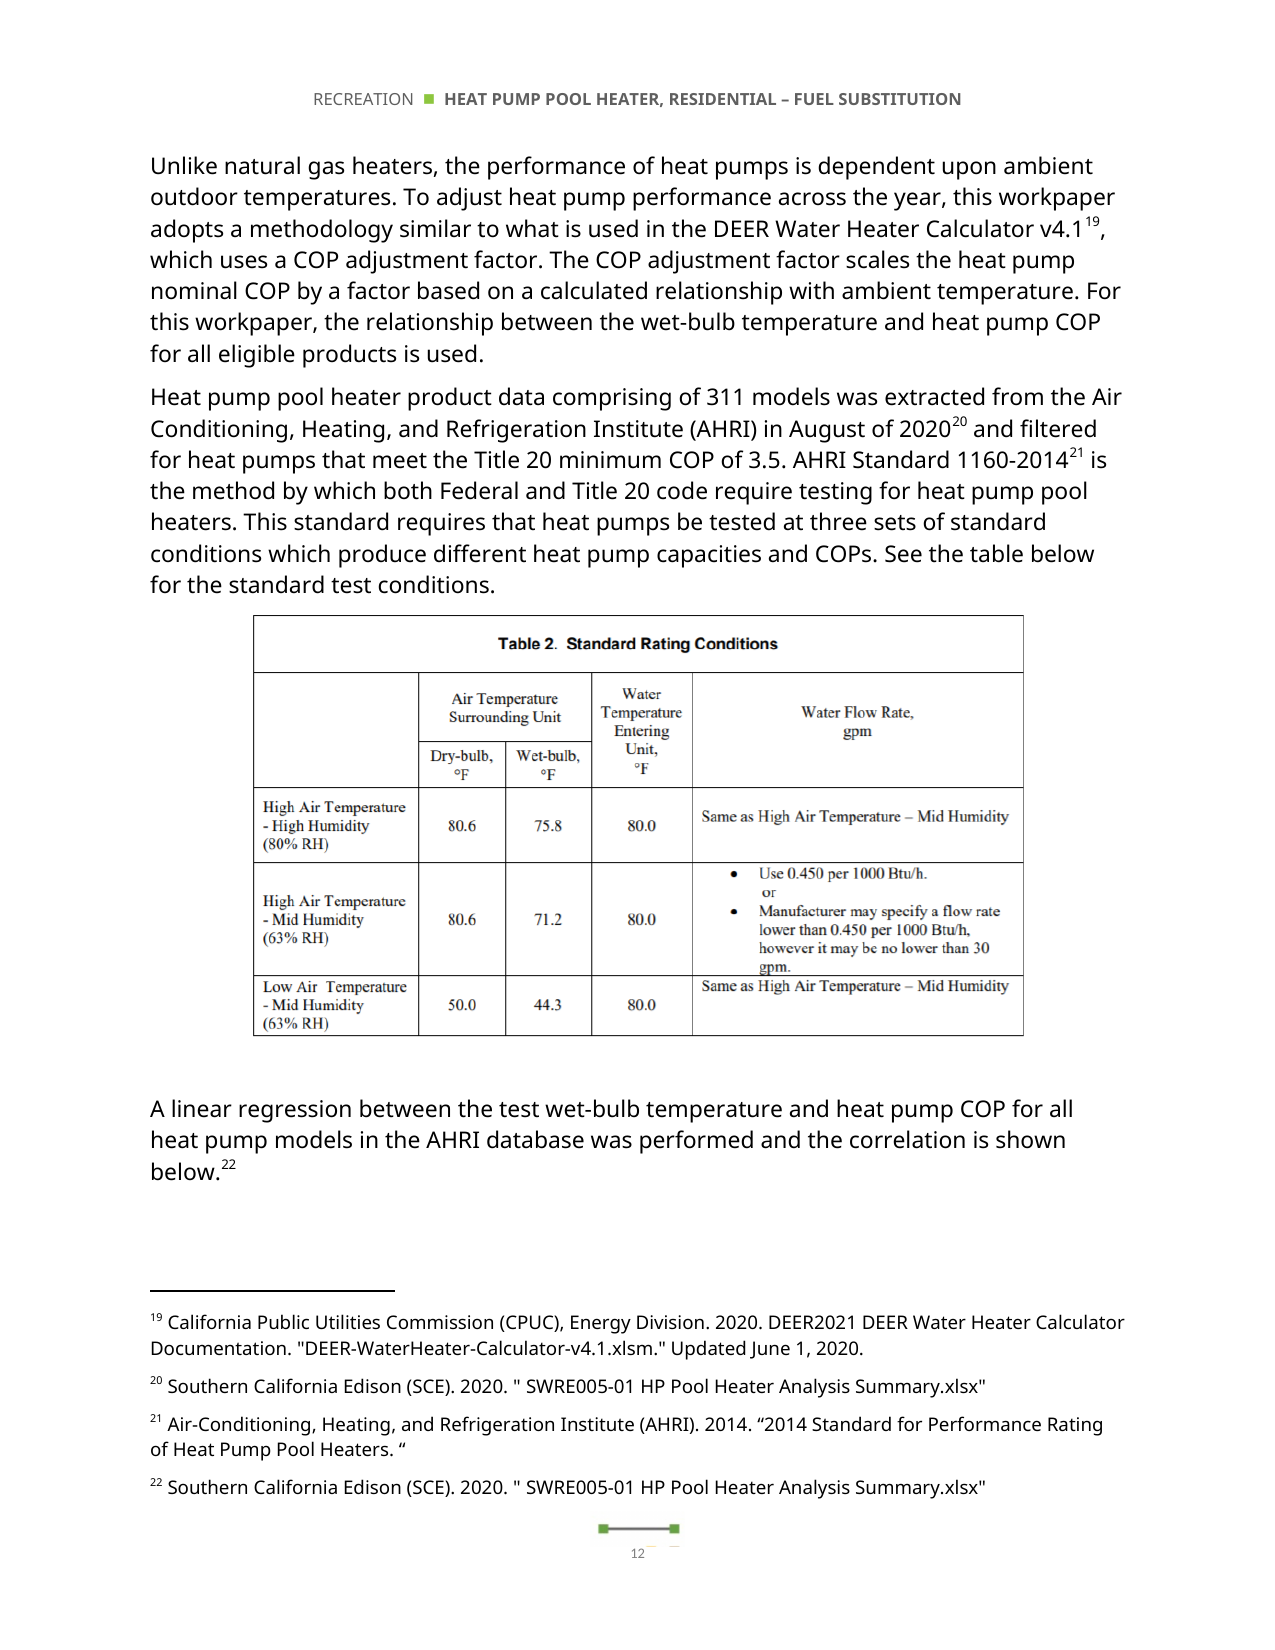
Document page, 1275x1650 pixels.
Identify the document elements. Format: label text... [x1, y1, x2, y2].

text Unlike natural gas heaters, the performance of heat pumps is dependent upon ambient outdoor temperatures. To adjust heat pump performance across the year, this workpaper adopts a methodology similar to what is used in the DEER Water Heater Calculator v4.1, which uses a COP adjustment factor. The COP adjustment factor scales the heat pump nominal COP by a factor based on a calculated relationship with ambient temperature. For this workpaper, the relationship between the wet-bulb temperature and heat pump COP for all eligible products is used. [150, 150, 1125, 369]
picture [589, 1512, 684, 1547]
text Heat pump pool heater product data comprising of 311 models was extracted from the Air Conditioning, Heating, and Refrigeration Institute (AHRI) in August of 2020 and filtered for heat pumps that meet the Title 20 minimum COP of 3.5. AHRI Standard 1160-2014 is the method by which both Federal and Title 20 code require testing for heat pump pool heaters. This standard requires that heat pumps be tested at three sets of standard conditions which produce different heat pump capacities and COPs. See the table below for the standard test conditions. [150, 381, 1125, 600]
text A linear regression between the test wet-bulb temperature and heat pump COP for all heat pump models in the AHRI database was performed and the correlation is shown below. [150, 1093, 1125, 1187]
picture [250, 612, 1025, 1037]
